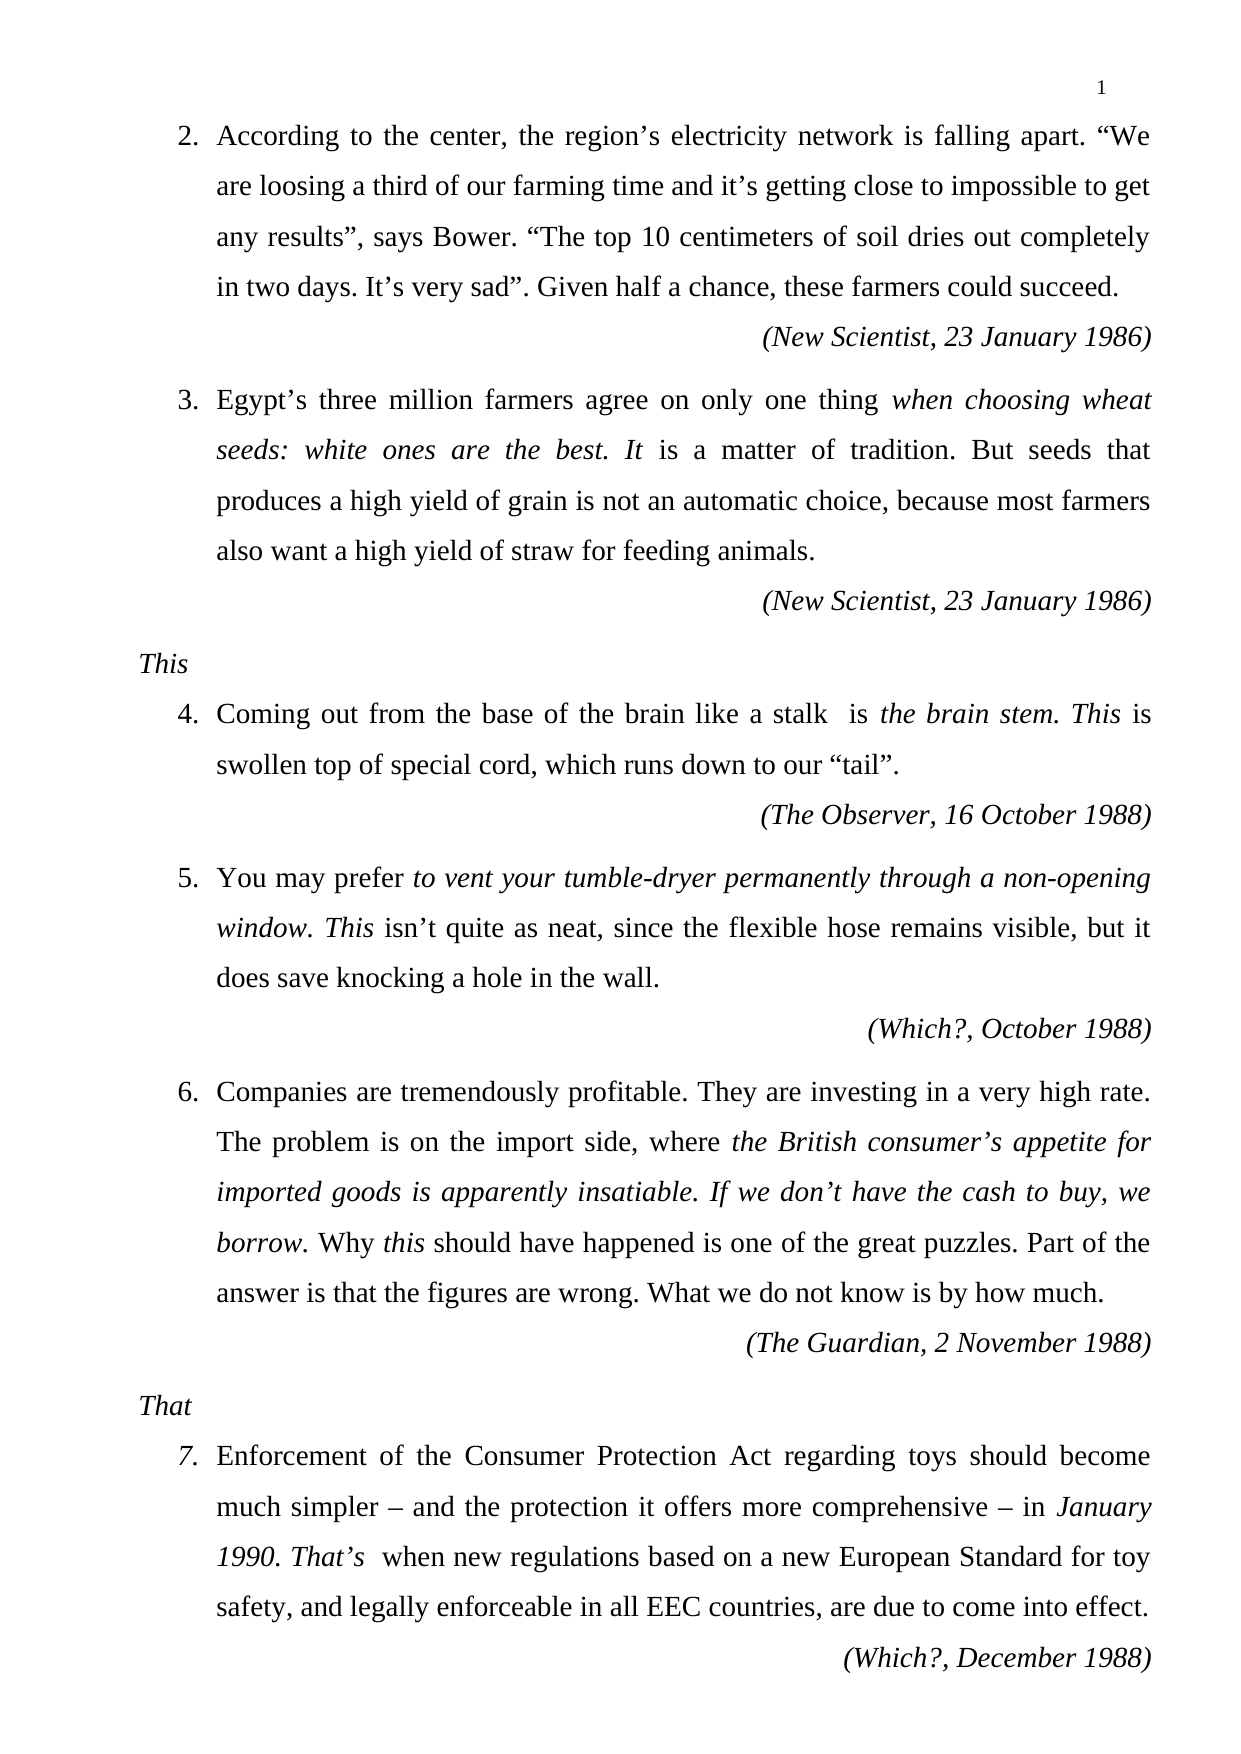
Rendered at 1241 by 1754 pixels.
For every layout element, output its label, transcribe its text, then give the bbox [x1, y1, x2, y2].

list (Which?, December 1988) [168, 1640, 1152, 1673]
text This [138, 646, 1152, 680]
list (The Observer, 16 October 1988) [207, 797, 1152, 831]
list Companies are tremendously profitable. They are investing in a very high rate. The problem is on the import side, where the British consumer’s appetite for imported goods is apparently insatiable. If we don’t have the cash to buy, we borrow. Why this should have happened is one of the great puzzles. Part of the answer is that the figures are wrong. What we do not know is by how much. [177, 1074, 1152, 1308]
list Coming out from the base of the brain like a stalk is the brain stem. This is swollen top of special cord, which runs down to our “tail”. [177, 697, 1152, 780]
list (Which?, October 1988) [207, 1011, 1152, 1044]
list (New Scientist, 23 January 1986) [168, 319, 1152, 353]
list According to the center, the region’s electricity network is falling apart. “We are loosing a third of our farming time and it’s getting close to impossible to get any results”, says Bower. “The top 10 centimeters of soil dries out completely in two days. It’s very sad”. Given half a chance, these farmers could succeed. [177, 118, 1152, 303]
list Enforcement of the Consumer Protection Act regarding toys should become much simpler – and the protection it offers more comprehensive – in January 1990. That’s when new regulations based on a new European Standard for toy safety, and legally enforceable in all EEC countries, are due to come into effect. [177, 1438, 1152, 1623]
list You may prefer to vent your tumble-dryer permanently through a non-opening window. This isn’t quite as neat, since the flexible hose remains visible, but it does save knocking a hole in the wall. [177, 860, 1152, 994]
list (New Scientist, 23 January 1986) [168, 583, 1152, 617]
list Egypt’s three million farmers agree on only one thing when choosing wheat seeds: white ones are the best. It is a matter of tradition. But seeds that produces a high yield of grain is not an automatic choice, because most farmers also want a high yield of straw for feeding animals. [177, 382, 1152, 567]
subtitle That [138, 1388, 1152, 1422]
list (The Guardian, 2 November 1988) [168, 1325, 1152, 1359]
